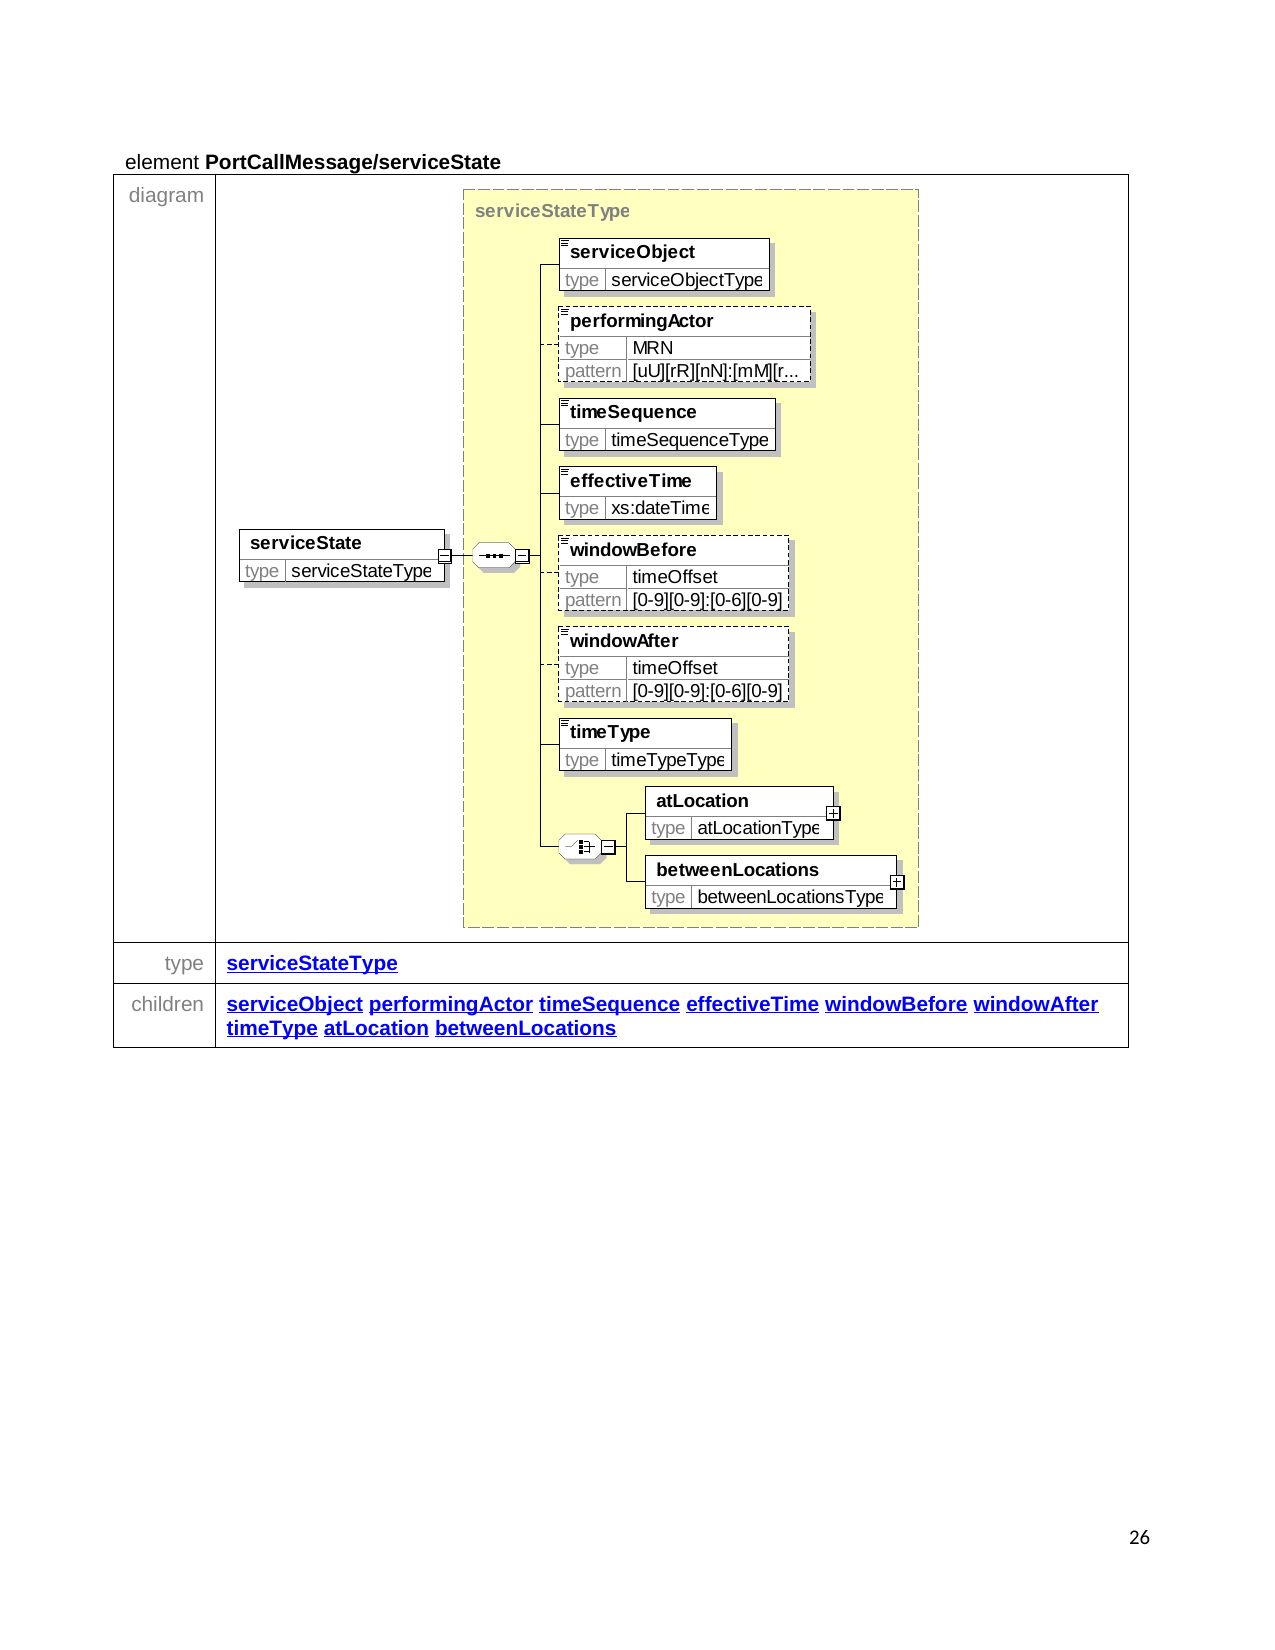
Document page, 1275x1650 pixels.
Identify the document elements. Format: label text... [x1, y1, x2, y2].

text element PortCallMessage/serviceState [125, 150, 1150, 174]
table_cell children [114, 984, 215, 1047]
table_cell type [114, 943, 215, 982]
table_cell serviceStateType [216, 943, 1128, 982]
table_header [216, 175, 1128, 942]
table_header diagram [114, 175, 215, 942]
table_cell serviceObject performingActor timeSequence effectiveTime windowBefore windowAfter timeType atLocation betweenLocations [216, 984, 1128, 1047]
